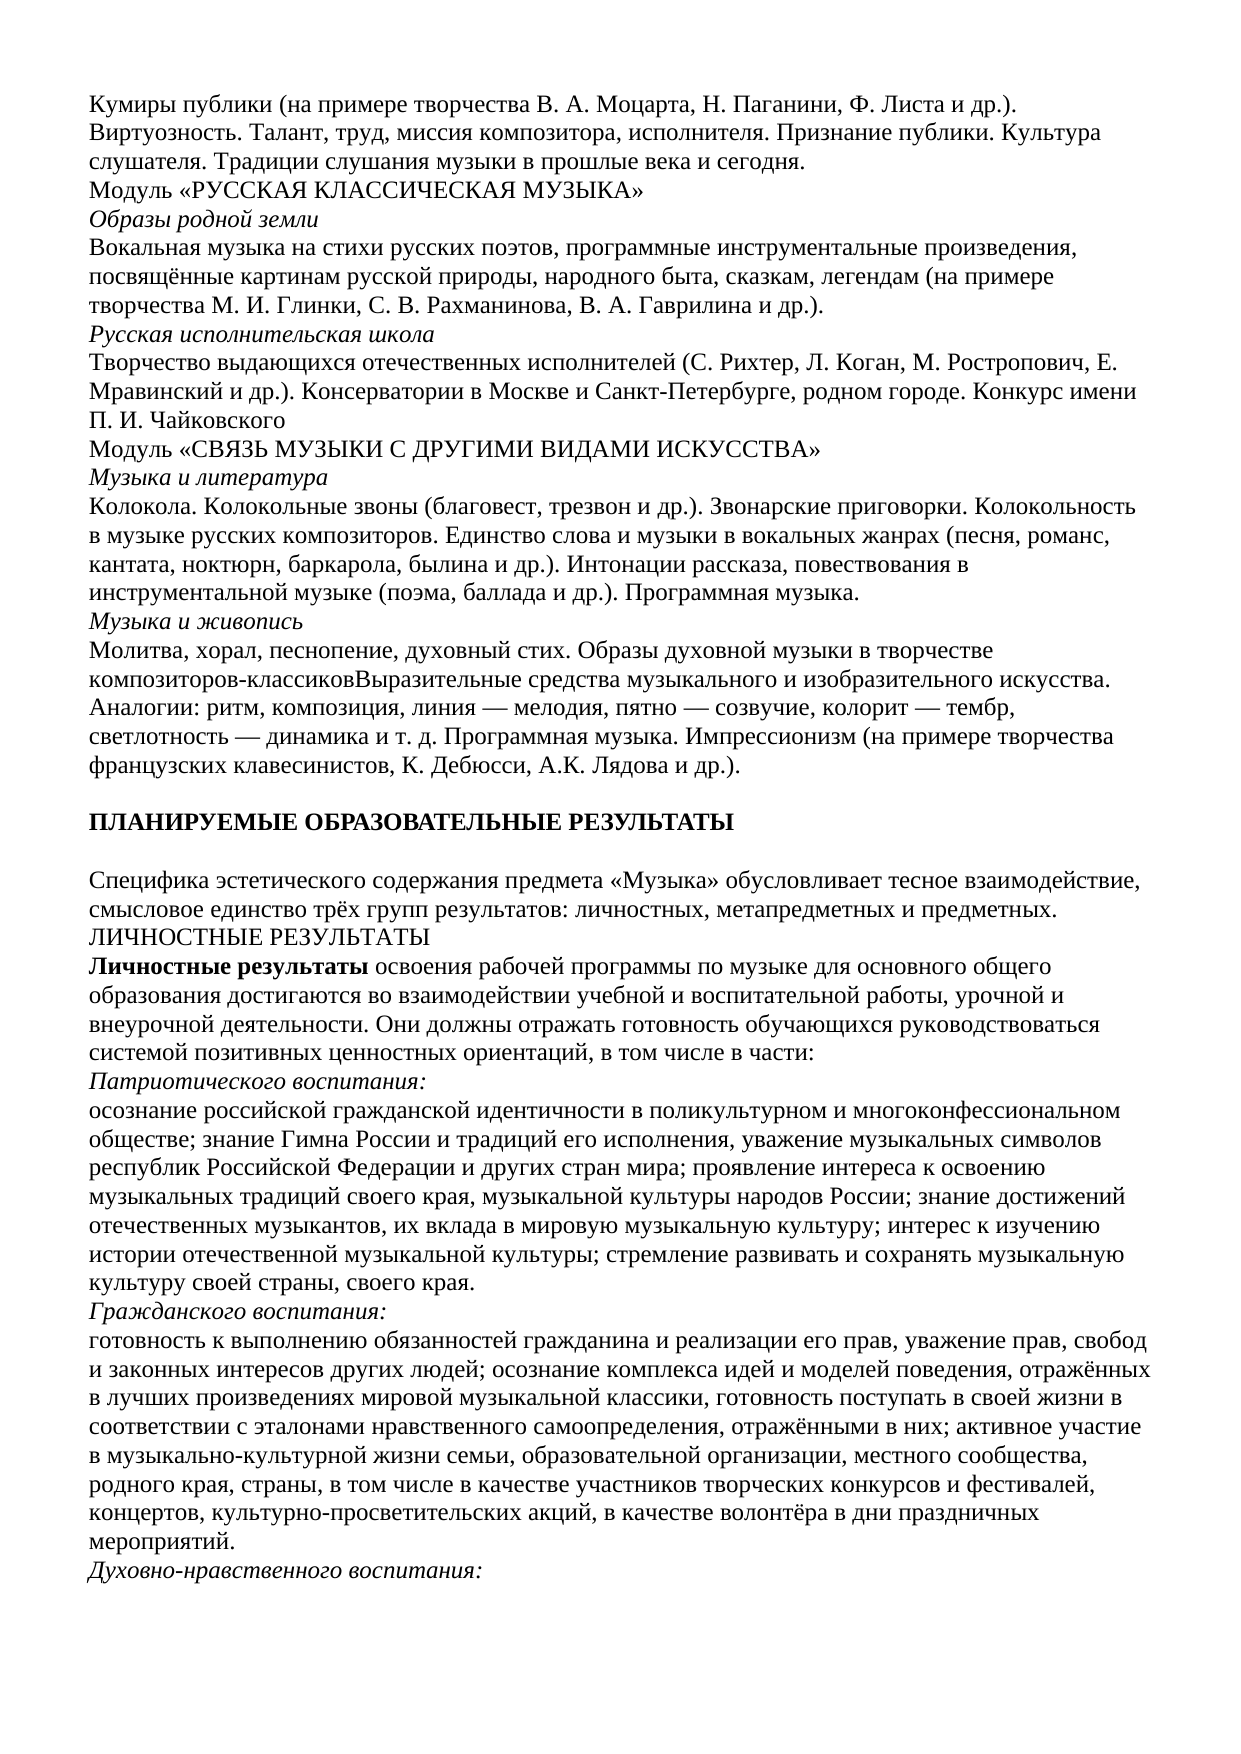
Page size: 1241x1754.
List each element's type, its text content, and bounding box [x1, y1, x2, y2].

text Музыка и живопись [89, 606, 1152, 635]
text Кумиры публики (на примере творчества В. А. Моцарта, Н. Паганини, Ф. Листа и др.). Виртуозность. Талант, труд, миссия композитора, исполнителя. Признание публики. Культура слушателя. Традиции слушания музыки в прошлые века и сегодня. [89, 89, 1152, 175]
text Специфика эстетического содержания предмета «Музыка» обусловливает тесное взаимодействие, смысловое единство трёх групп результатов: личностных, метапредметных и предметных. [89, 865, 1152, 922]
text Модуль «РУССКАЯ КЛАССИЧЕСКАЯ МУЗЫКА» [89, 175, 1152, 204]
text готовность к выполнению обязанностей гражданина и реализации его прав, уважение прав, свобод и законных интересов других людей; осознание комплекса идей и моделей поведения, отражённых в лучших произведениях мировой музыкальной классики, готовность поступать в своей жизни в соответствии с эталонами нравственного самоопределения, отражёнными в них; активное участие в музыкально-культурной жизни семьи, образовательной организации, местного сообщества, родного края, страны, в том числе в качестве участников творческих конкурсов и фестивалей, концертов, культурно-просветительских акций, в качестве волонтёра в дни праздничных мероприятий. [89, 1325, 1152, 1555]
text Духовно-нравственного воспитания: [89, 1555, 1152, 1584]
text Образы родной земли [89, 204, 1152, 232]
text Творчество выдающихся отечественных исполнителей (С. Рихтер, Л. Коган, М. Ростропович, Е. Мравинский и др.). Консерватории в Москве и Санкт-Петербурге, родном городе. Конкурс имени П. И. Чайковского [89, 347, 1152, 434]
text Молитва, хорал, песнопение, духовный стих. Образы духовной музыки в творчестве композиторов-классиковВыразительные средства музыкального и изобразительного искусства. Аналогии: ритм, композиция, линия — мелодия, пятно — созвучие, колорит — тембр, светлотность — динамика и т. д. Программная музыка. Импрессионизм (на примере творчества французских клавесинистов, К. Дебюсси, А.К. Лядова и др.). [89, 635, 1152, 779]
text Русская исполнительская школа [89, 319, 1152, 347]
text Модуль «СВЯЗЬ МУЗЫКИ С ДРУГИМИ ВИДАМИ ИСКУССТВА» [89, 434, 1152, 462]
text ЛИЧНОСТНЫЕ РЕЗУЛЬТАТЫ [89, 922, 1152, 951]
text Личностные результаты освоения рабочей программы по музыке для основного общего образования достигаются во взаимодействии учебной и воспитательной работы, урочной и внеурочной деятельности. Они должны отражать готовность обучающихся руководствоваться системой позитивных ценностных ориентаций, в том числе в части: [89, 951, 1152, 1066]
text Патриотического воспитания: [89, 1066, 1152, 1095]
text Колокола. Колокольные звоны (благовест, трезвон и др.). Звонарские приговорки. Колокольность в музыке русских композиторов. Единство слова и музыки в вокальных жанрах (песня, романс, кантата, ноктюрн, баркарола, былина и др.). Интонации рассказа, повествования в инструментальной музыке (поэма, баллада и др.). Программная музыка. [89, 491, 1152, 606]
text Гражданского воспитания: [89, 1296, 1152, 1325]
text Музыка и литература [89, 462, 1152, 491]
text Вокальная музыка на стихи русских поэтов, программные инструментальные произведения, посвящённые картинам русской природы, народного быта, сказкам, легендам (на примере творчества М. И. Глинки, С. В. Рахманинова, В. А. Гаврилина и др.). [89, 232, 1152, 319]
text осознание российской гражданской идентичности в поликультурном и многоконфессиональном обществе; знание Гимна России и традиций его исполнения, уважение музыкальных символов республик Российской Федерации и других стран мира; проявление интереса к освоению музыкальных традиций своего края, музыкальной культуры народов России; знание достижений отечественных музыкантов, их вклада в мировую музыкальную культуру; интерес к изучению истории отечественной музыкальной культуры; стремление развивать и сохранять музыкальную культуру своей страны, своего края. [89, 1095, 1152, 1296]
text ПЛАНИРУЕМЫЕ ОБРАЗОВАТЕЛЬНЫЕ РЕЗУЛЬТАТЫ [89, 807, 1152, 836]
